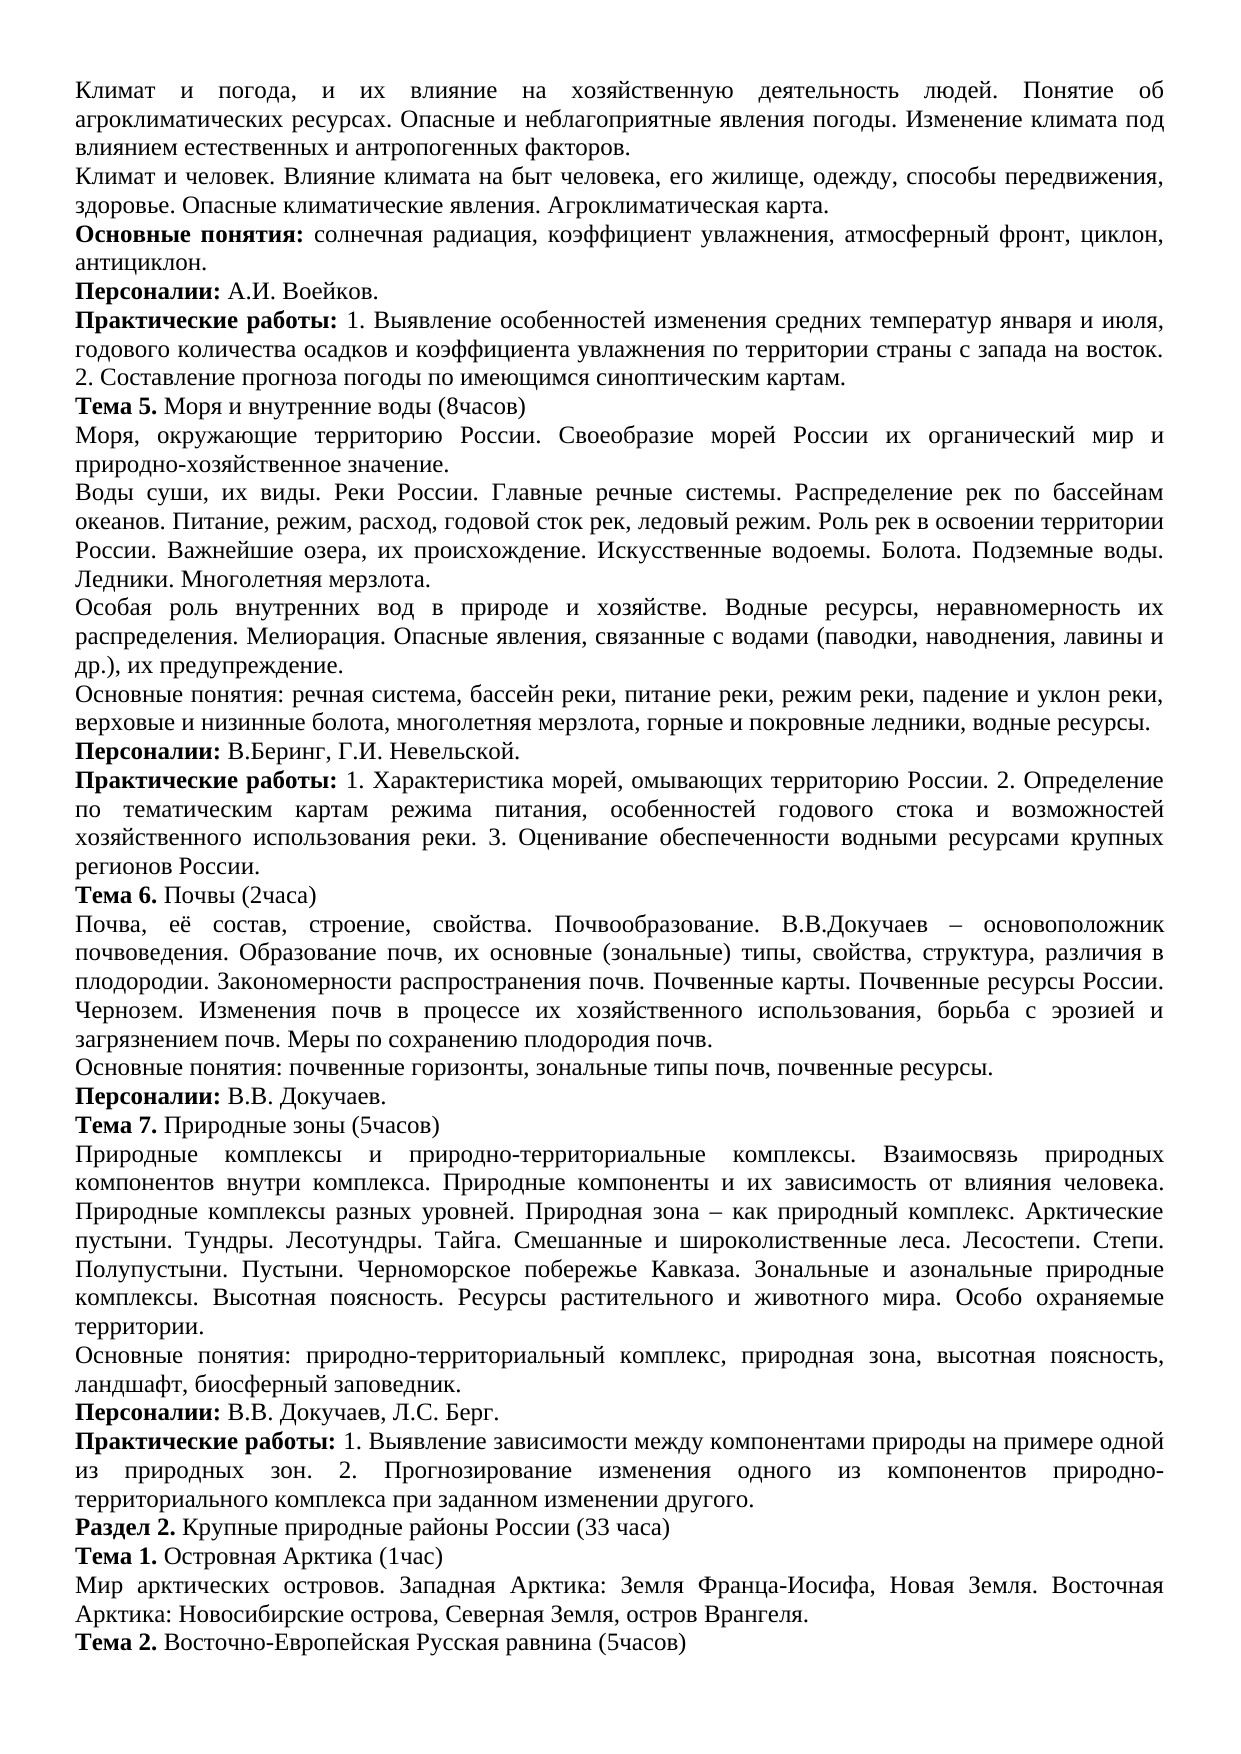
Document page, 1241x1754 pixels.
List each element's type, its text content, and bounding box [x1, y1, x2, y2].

text Персоналии: В.Беринг, Г.И. Невельской. [75, 736, 1165, 765]
text Почва, её состав, строение, свойства. Почвообразование. В.В.Докучаев – основоположник почвоведения. Образование почв, их основные (зональные) типы, свойства, структура, различия в плодородии. Закономерности распространения почв. Почвенные карты. Почвенные ресурсы России. Чернозем. Изменения почв в процессе их хозяйственного использования, борьба с эрозией и загрязнением почв. Меры по сохранению плодородия почв. [75, 909, 1165, 1052]
text Практические работы: 1. Выявление зависимости между компонентами природы на примере одной из природных зон. 2. Прогнозирование изменения одного из компонентов природно-территориального комплекса при заданном изменении другого. [75, 1426, 1165, 1512]
text Раздел 2. Крупные природные районы России (33 часа) [75, 1512, 1165, 1541]
text Практические работы: 1. Выявление особенностей изменения средних температур января и июля, годового количества осадков и коэффициента увлажнения по территории страны с запада на восток. 2. Составление прогноза погоды по имеющимся синоптическим картам. [75, 305, 1165, 391]
text Тема 6. Почвы (2часа) [75, 880, 1165, 909]
text Практические работы: 1. Характеристика морей, омывающих территорию России. 2. Определение по тематическим картам режима питания, особенностей годового стока и возможностей хозяйственного использования реки. 3. Оценивание обеспеченности водными ресурсами крупных регионов России. [75, 765, 1165, 880]
text Основные понятия: почвенные горизонты, зональные типы почв, почвенные ресурсы. [75, 1052, 1165, 1081]
text Тема 1. Островная Арктика (1час) [75, 1541, 1165, 1570]
text Персоналии: В.В. Докучаев, Л.С. Берг. [75, 1397, 1165, 1426]
text Основные понятия: природно-территориальный комплекс, природная зона, высотная поясность, ландшафт, биосферный заповедник. [75, 1340, 1165, 1397]
text Тема 5. Моря и внутренние воды (8часов) [75, 391, 1165, 420]
text Персоналии: В.В. Докучаев. [75, 1081, 1165, 1110]
text Климат и человек. Влияние климата на быт человека, его жилище, одежду, способы передвижения, здоровье. Опасные климатические явления. Агроклиматическая карта. [75, 161, 1165, 219]
text Воды суши, их виды. Реки России. Главные речные системы. Распределение рек по бассейнам океанов. Питание, режим, расход, годовой сток рек, ледовый режим. Роль рек в освоении территории России. Важнейшие озера, их происхождение. Искусственные водоемы. Болота. Подземные воды. Ледники. Многолетняя мерзлота. [75, 477, 1165, 592]
text Природные комплексы и природно-территориальные комплексы. Взаимосвязь природных компонентов внутри комплекса. Природные компоненты и их зависимость от влияния человека. Природные комплексы разных уровней. Природная зона – как природный комплекс. Арктические пустыни. Тундры. Лесотундры. Тайга. Смешанные и широколиственные леса. Лесостепи. Степи. Полупустыни. Пустыни. Черноморское побережье Кавказа. Зональные и азональные природные комплексы. Высотная поясность. Ресурсы растительного и животного мира. Особо охраняемые территории. [75, 1139, 1165, 1340]
text Основные понятия: солнечная радиация, коэффициент увлажнения, атмосферный фронт, циклон, антициклон. [75, 219, 1165, 276]
text Тема 2. Восточно-Европейская Русская равнина (5часов) [75, 1627, 1165, 1656]
text Основные понятия: речная система, бассейн реки, питание реки, режим реки, падение и уклон реки, верховые и низинные болота, многолетняя мерзлота, горные и покровные ледники, водные ресурсы. [75, 679, 1165, 736]
text Персоналии: А.И. Воейков. [75, 276, 1165, 305]
text Моря, окружающие территорию России. Своеобразие морей России их органический мир и природно-хозяйственное значение. [75, 420, 1165, 477]
text Тема 7. Природные зоны (5часов) [75, 1110, 1165, 1139]
text Мир арктических островов. Западная Арктика: Земля Франца-Иосифа, Новая Земля. Восточная Арктика: Новосибирские острова, Северная Земля, остров Врангеля. [75, 1570, 1165, 1627]
text Климат и погода, и их влияние на хозяйственную деятельность людей. Понятие об агроклиматических ресурсах. Опасные и неблагоприятные явления погоды. Изменение климата под влиянием естественных и антропогенных факторов. [75, 75, 1165, 161]
text Особая роль внутренних вод в природе и хозяйстве. Водные ресурсы, неравномерность их распределения. Мелиорация. Опасные явления, связанные с водами (паводки, наводнения, лавины и др.), их предупреждение. [75, 592, 1165, 679]
